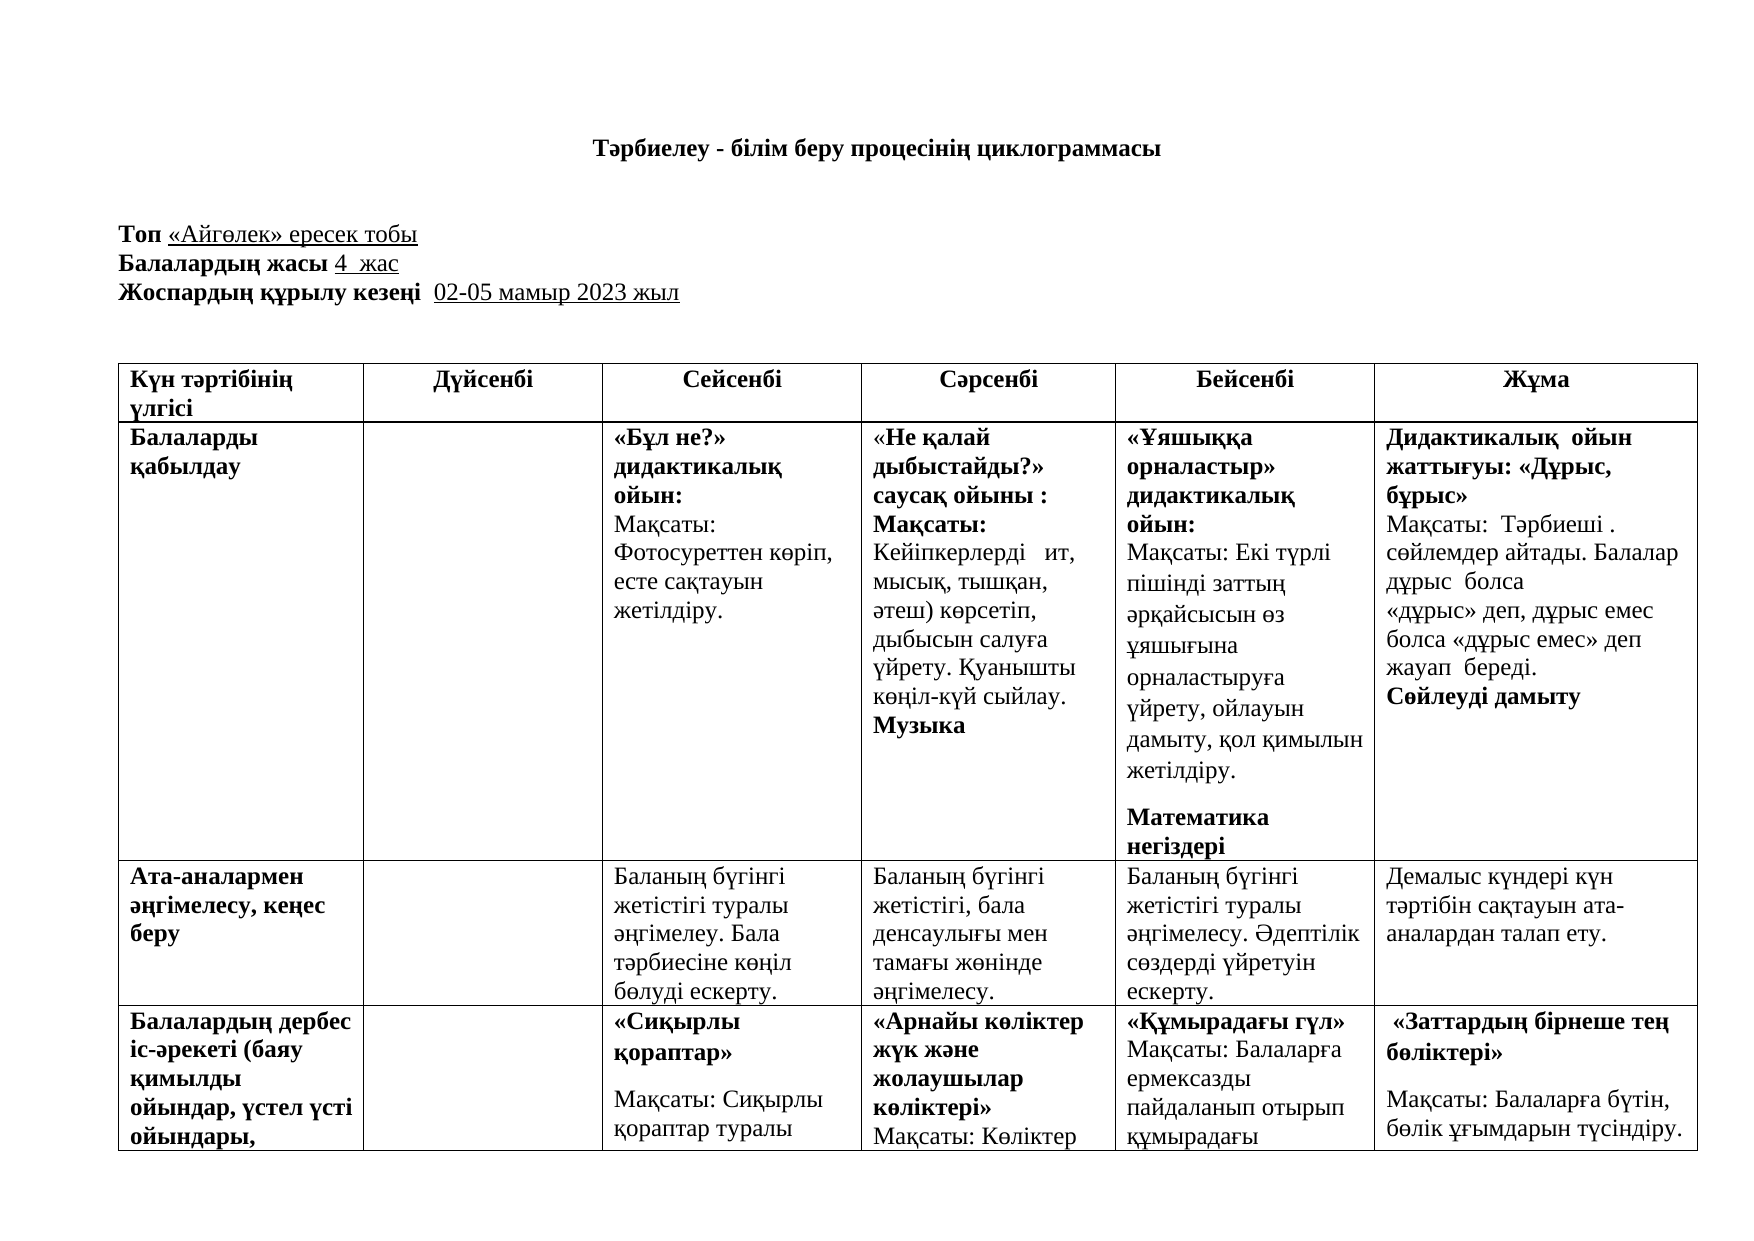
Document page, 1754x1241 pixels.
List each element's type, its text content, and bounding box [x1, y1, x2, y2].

table_cell [364, 1006, 602, 1149]
table_cell [364, 861, 602, 1005]
table_header Күн тәртібінің үлгісі [119, 364, 363, 421]
table_cell Баланың бүгінгі жетістігі туралы әңгімелесу. Әдептілік сөздерді үйретуін ескерту. [1116, 861, 1374, 1005]
table_cell «Бұл не?» дидактикалық ойын: Мақсаты: Фотосуреттен көріп, есте сақтауын жетілдіру. [603, 423, 861, 860]
table_header Сәрсенбі [862, 364, 1115, 421]
table_cell Ата-аналармен әңгімелесу, кеңес беру [119, 861, 363, 1005]
table_header Сейсенбі [603, 364, 861, 421]
table_cell Баланың бүгінгі жетістігі туралы әңгімелеу. Бала тәрбиесіне көңіл бөлуді ескерту. [603, 861, 861, 1005]
table_header Жұма [1375, 364, 1697, 421]
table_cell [1375, 1006, 1697, 1149]
table_cell [364, 423, 602, 860]
table_cell Демалыс күндері күн тәртібін сақтауын ата-аналардан талап ету. [1375, 861, 1697, 1005]
table_header Бейсенбі [1116, 364, 1374, 421]
table_cell «Ұяшыққа орналастыр» дидактикалық ойын: Мақсаты: Екі түрлі пішінді заттың әрқайсысын өз ұяшығына орналастыруға үйрету, ойлауын дамыту, қол қимылын жетілдіру. Математика негіздері [1116, 423, 1374, 860]
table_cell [119, 1006, 363, 1149]
text Жоспардың құрылу кезеңі 02-05 мамыр 2023 жыл [118, 277, 1636, 305]
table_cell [1116, 1006, 1374, 1149]
table_cell Балаларды қабылдау [119, 423, 363, 860]
text Балалардың жасы 4 жас [118, 248, 1636, 277]
text Топ «Айгөлек» ересек тобы [118, 219, 1636, 248]
table_header Дүйсенбі [364, 364, 602, 421]
table_cell «Не қалай дыбыстайды?» саусақ ойыны : Мақсаты: Кейіпкерлерді ит, мысық, тышқан, әтеш) көрсетіп, дыбысын салуға үйрету. Қуанышты көңіл-күй сыйлау. Музыка [862, 423, 1115, 860]
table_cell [862, 1006, 1115, 1149]
text Тәрбиелеу - білім беру процесінің циклограммасы [118, 133, 1636, 162]
table_cell Баланың бүгінгі жетістігі, бала денсаулығы мен тамағы жөнінде әңгімелесу. [862, 861, 1115, 1005]
table_cell Дидактикалық ойын жаттығуы: «Дұрыс, бұрыс» Мақсаты: Тәрбиеші . сөйлемдер айтады. Балалар дұрыс болса «дұрыс» деп, дұрыс емес болса «дұрыс емес» деп жауап береді. Сөйлеуді дамыту [1375, 423, 1697, 860]
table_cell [603, 1006, 861, 1149]
